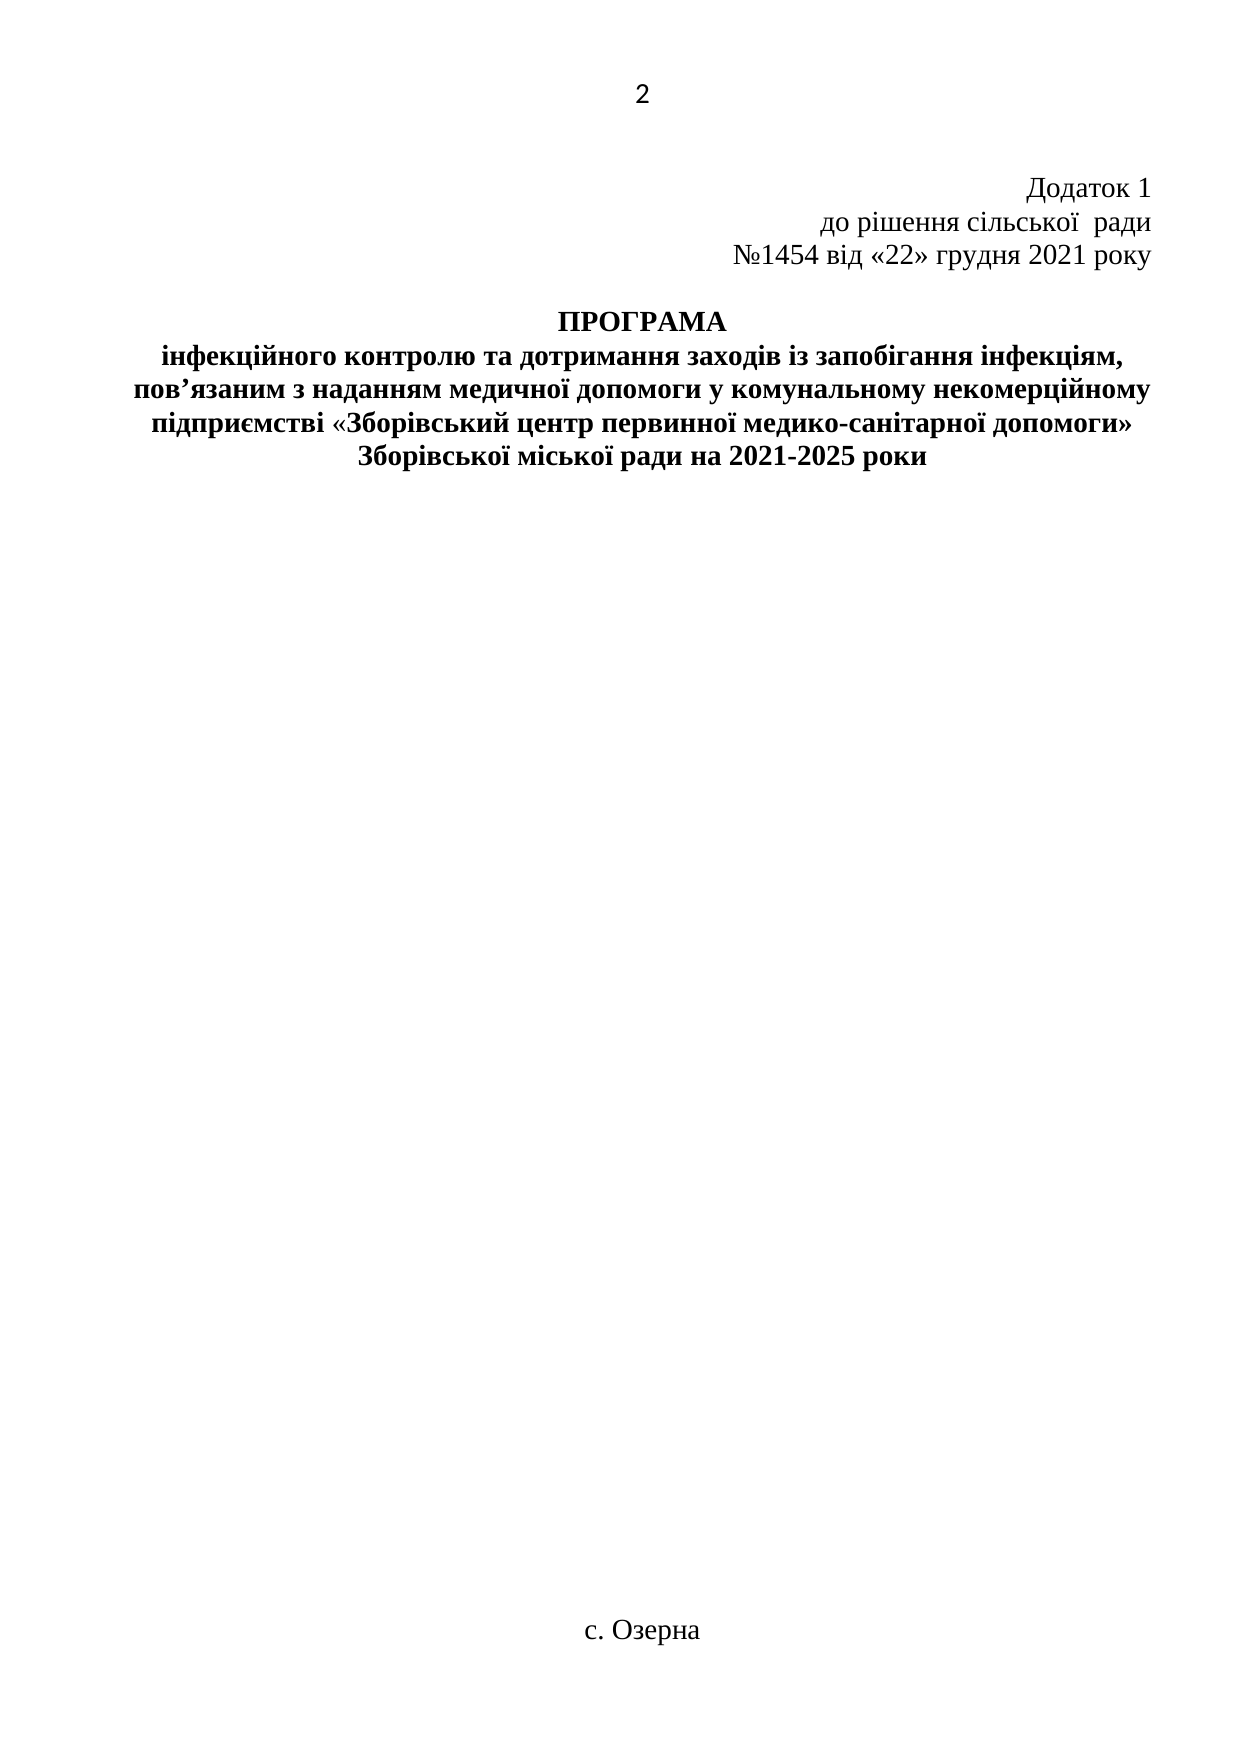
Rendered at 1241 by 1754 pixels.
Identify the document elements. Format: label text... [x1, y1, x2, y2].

text до рішення сільської ради [133, 204, 1151, 237]
text ПРОГРАМА [133, 304, 1151, 338]
text №1454 від «22» грудня 2021 року [133, 237, 1151, 271]
text Додаток 1 [133, 170, 1151, 204]
text інфекційного контролю та дотримання заходів із запобігання інфекціям, пов’язаним з наданням медичної допомоги у комунальному некомерційному підприємстві «Зборівський центр первинної медико-санітарної допомоги» Зборівської міської ради на 2021-2025 роки [133, 338, 1151, 472]
text с. Озерна [133, 1612, 1151, 1646]
